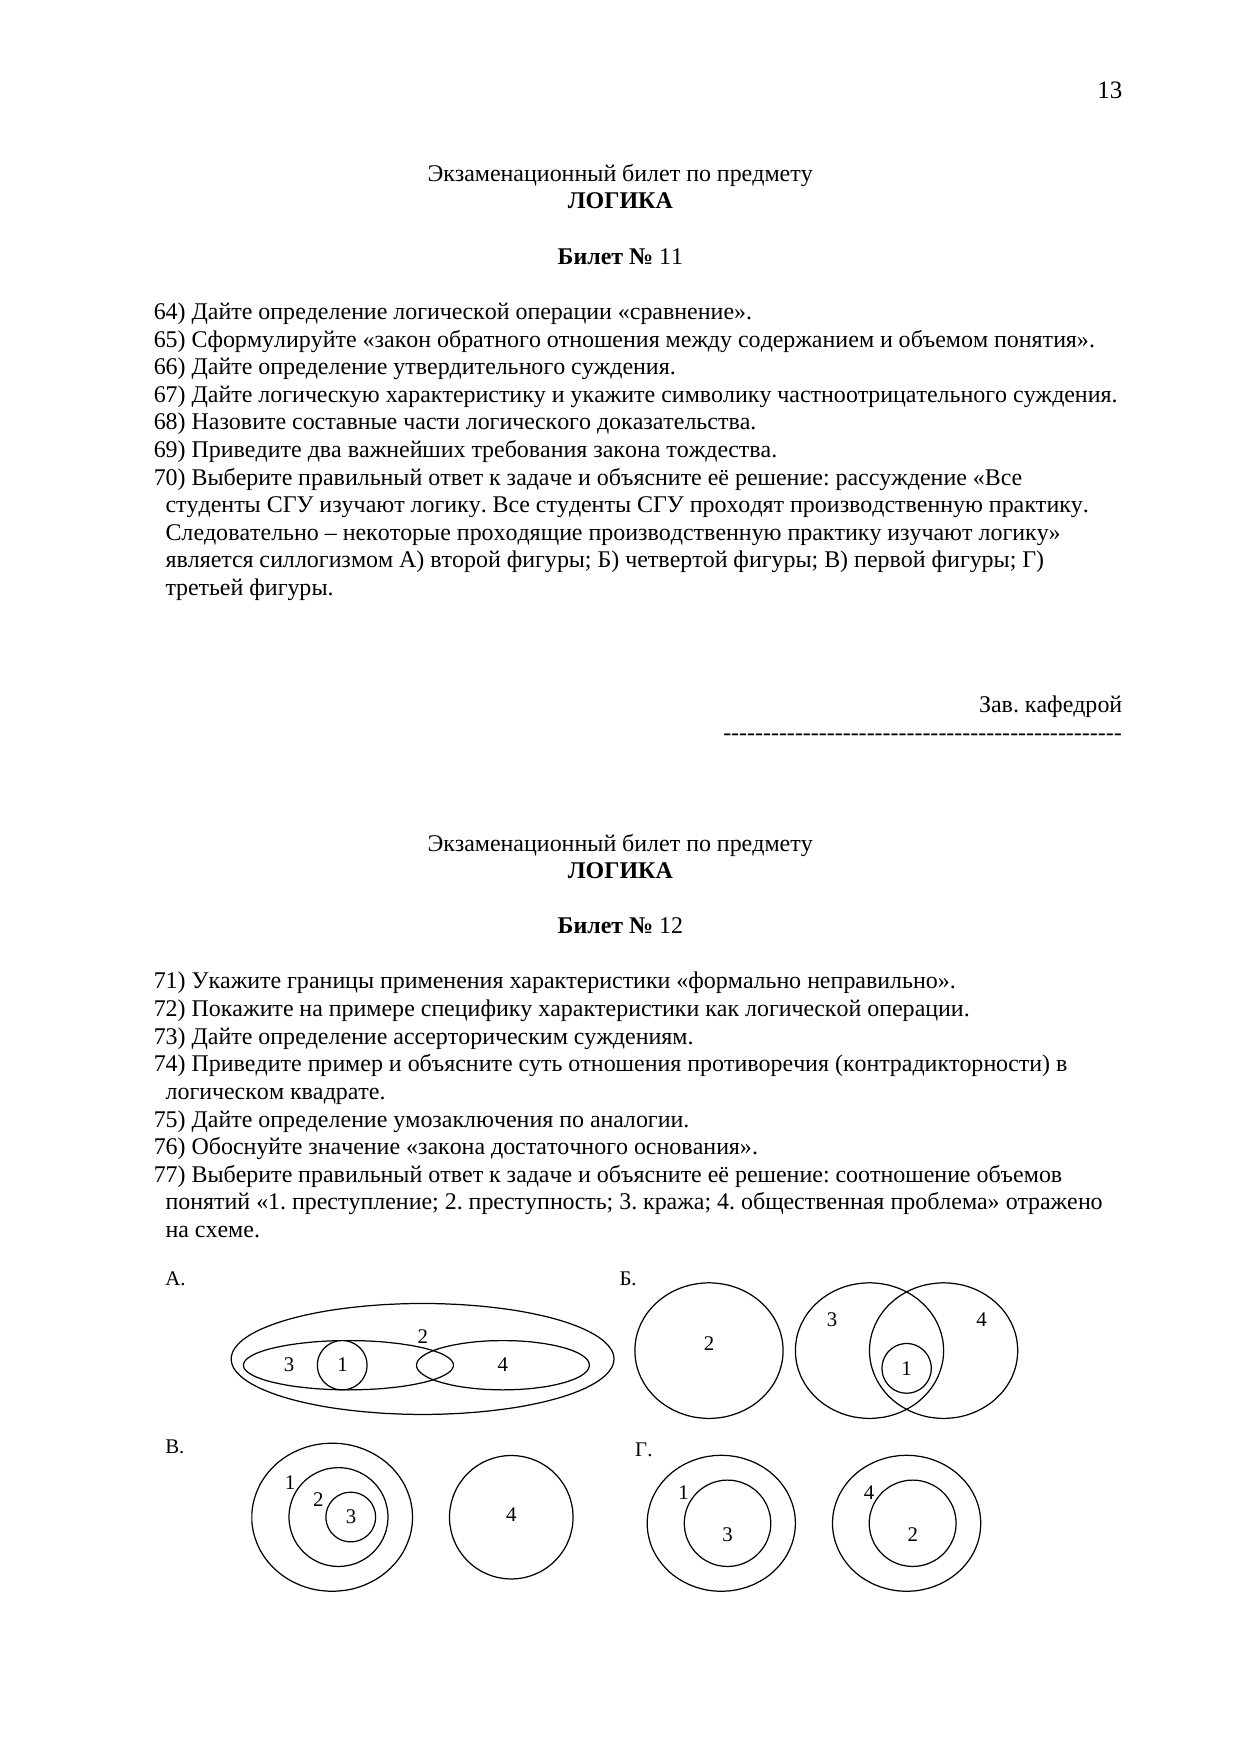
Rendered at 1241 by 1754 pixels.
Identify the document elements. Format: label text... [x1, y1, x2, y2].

list Приведите два важнейших требования закона тождества. [153, 435, 1122, 463]
list Дайте определение ассерторическим суждениям. [153, 1022, 1122, 1049]
list Дайте определение умозаключения по аналогии. [153, 1104, 1122, 1132]
text Билет № 12 [118, 911, 1122, 939]
text Зав. кафедрой [118, 691, 1122, 718]
list Дайте логическую характеристику и укажите символику частноотрицательного суждения. [153, 380, 1122, 407]
list Укажите границы применения характеристики «формально неправильно». [153, 967, 1122, 994]
text ЛОГИКА [118, 856, 1122, 884]
list Приведите пример и объясните суть отношения противоречия (контрадикторности) в логическом квадрате. [153, 1049, 1122, 1104]
list Выберите правильный ответ к задаче и объясните её решение: соотношение объемов понятий «1. преступление; 2. преступность; 3. кража; 4. общественная проблема» отражено на схеме. [153, 1160, 1122, 1604]
text ЛОГИКА [118, 187, 1122, 214]
list Обоснуйте значение «закона достаточного основания». [153, 1132, 1122, 1160]
list Сформулируйте «закон обратного отношения между содержанием и объемом понятия». [153, 324, 1122, 352]
list Выберите правильный ответ к задаче и объясните её решение: рассуждение «Все студенты СГУ изучают логику. Все студенты СГУ проходят производственную практику. Следовательно – некоторые проходящие производственную практику изучают логику» является силлогизмом А) второй фигуры; Б) четвертой фигуры; В) первой фигуры; Г) третьей фигуры. [153, 463, 1122, 601]
list Дайте определение логической операции «сравнение». [153, 297, 1122, 324]
list Покажите на примере специфику характеристики как логической операции. [153, 994, 1122, 1022]
text -------------------------------------------------- [118, 718, 1122, 746]
text Билет № 11 [118, 242, 1122, 269]
text Экзаменационный билет по предмету [118, 828, 1122, 856]
text Экзаменационный билет по предмету [118, 159, 1122, 187]
list Назовите составные части логического доказательства. [153, 407, 1122, 435]
list Дайте определение утвердительного суждения. [153, 352, 1122, 380]
